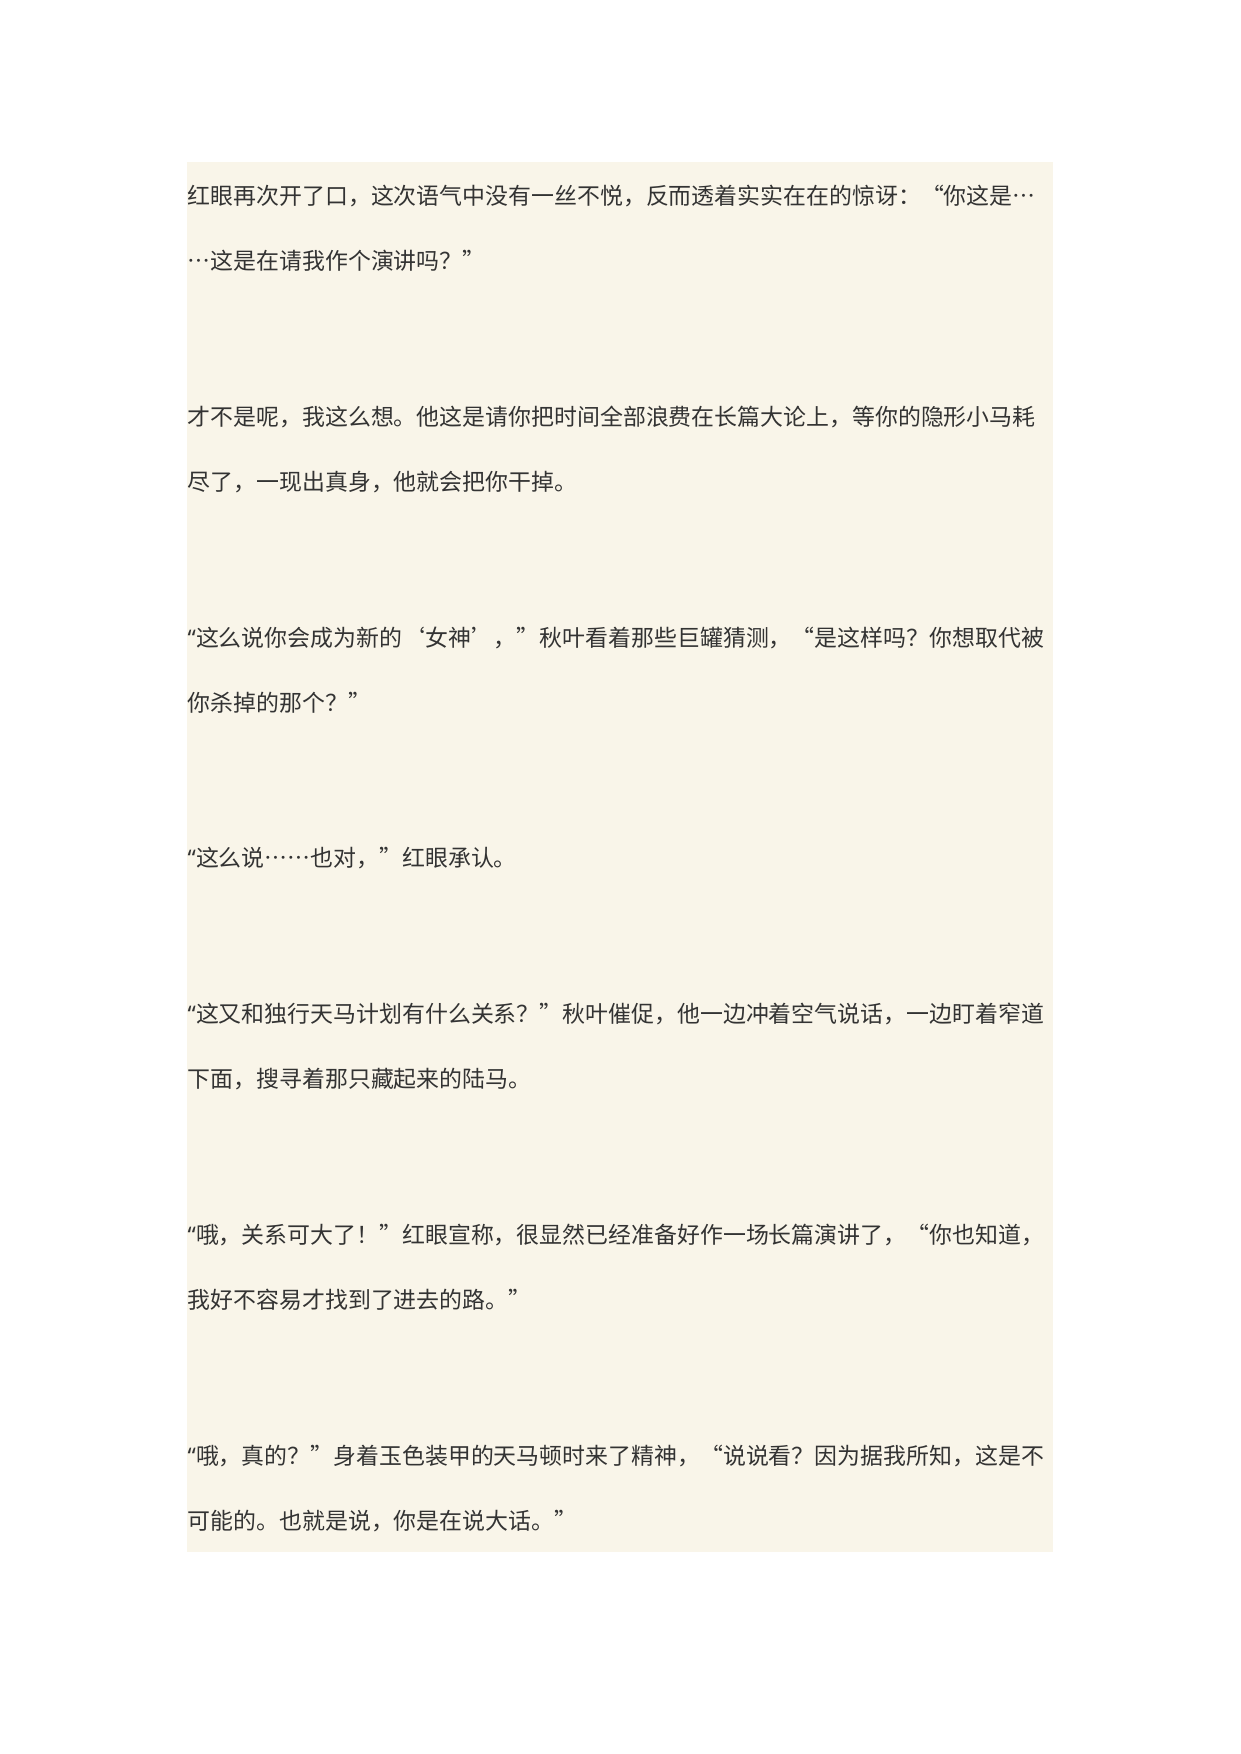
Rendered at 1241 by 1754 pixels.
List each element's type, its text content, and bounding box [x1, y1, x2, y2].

text “哦，真的？”身着玉色装甲的天马顿时来了精神，“说说看？因为据我所知，这是不可能的。也就是说，你是在说大话。” [187, 1422, 1053, 1552]
text “这么说……也对，”红眼承认。 [187, 824, 1053, 889]
text 才不是呢，我这么想。他这是请你把时间全部浪费在长篇大论上，等你的隐形小马耗尽了，一现出真身，他就会把你干掉。 [187, 383, 1053, 513]
text “这又和独行天马计划有什么关系？”秋叶催促，他一边冲着空气说话，一边盯着窄道下面，搜寻着那只藏起来的陆马。 [187, 980, 1053, 1110]
text “这么说你会成为新的‘女神’，”秋叶看着那些巨罐猜测，“是这样吗？你想取代被你杀掉的那个？” [187, 604, 1053, 734]
text 红眼再次开了口，这次语气中没有一丝不悦，反而透着实实在在的惊讶：“你这是……这是在请我作个演讲吗？” [187, 162, 1053, 292]
text “哦，关系可大了！”红眼宣称，很显然已经准备好作一场长篇演讲了，“你也知道，我好不容易才找到了进去的路。” [187, 1201, 1053, 1331]
